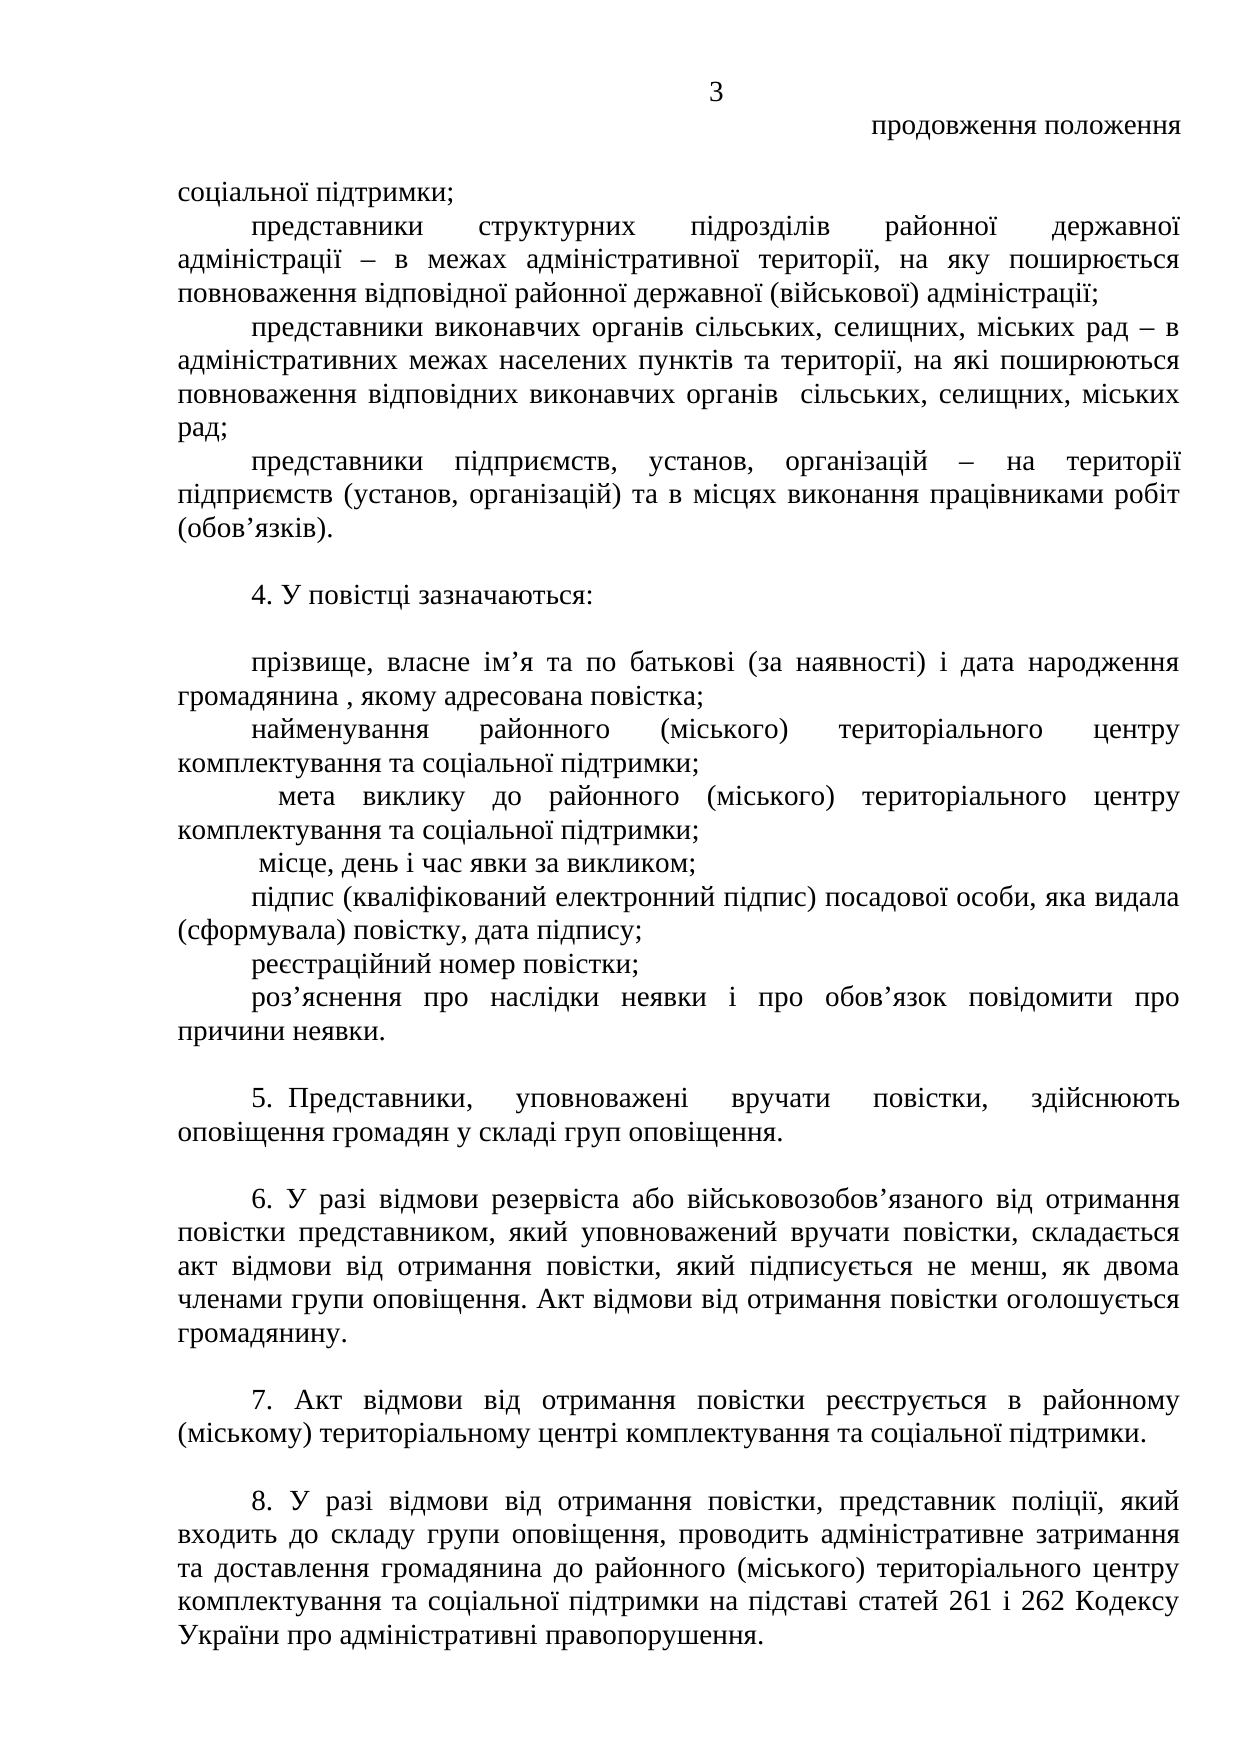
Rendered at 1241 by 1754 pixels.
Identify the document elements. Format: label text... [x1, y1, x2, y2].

list 5. Представники, уповноважені вручати повістки, здійснюють оповіщення громадян у складі груп оповіщення. [177, 1080, 1181, 1147]
list прізвище, власне ім’я та по батькові (за наявності) і дата народження громадянина , якому адресована повістка; [177, 644, 1181, 711]
list 7. Акт відмови від отримання повістки реєструється в районному (міському) територіальному центрі комплектування та соціальної підтримки. [177, 1382, 1181, 1449]
list представники виконавчих органів сільських, селищних, міських рад – в адміністративних межах населених пунктів та території, на які поширюються повноваження відповідних виконавчих органів сільських, селищних, міських рад; [177, 309, 1181, 443]
list 6. У разі відмови резервіста або військовозобов’язаного від отримання повістки представником, який уповноважений вручати повістки, складається акт відмови від отримання повістки, який підписується не менш, як двома членами групи оповіщення. Акт відмови від отримання повістки оголошується громадянину. [177, 1181, 1181, 1348]
list роз’яснення про наслідки неявки і про обов’язок повідомити про причини неявки. [177, 979, 1181, 1047]
list мета виклику до районного (міського) територіального центру комплектування та соціальної підтримки; [177, 778, 1181, 845]
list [177, 174, 1181, 208]
list найменування районного (міського) територіального центру комплектування та соціальної підтримки; [177, 711, 1181, 778]
list представники підприємств, установ, організацій – на території підприємств (установ, організацій) та в місцях виконання працівниками робіт (обов’язків). [177, 443, 1181, 543]
list 4. У повістці зазначаються: [177, 577, 1181, 611]
list 8. У разі відмови від отримання повістки, представник поліції, який входить до складу групи оповіщення, проводить адміністративне затримання та доставлення громадянина до районного (міського) територіального центру комплектування та соціальної підтримки на підставі статей 261 і 262 Кодексу України про адміністративні правопорушення. [177, 1483, 1181, 1650]
list представники структурних підрозділів районної державної адміністрації – в межах адміністративної території, на яку поширюється повноваження відповідної районної державної (військової) адміністрації; [177, 208, 1181, 309]
list реєстраційний номер повістки; [177, 946, 1181, 979]
list підпис (кваліфікований електронний підпис) посадової особи, яка видала (сформувала) повістку, дата підпису; [177, 879, 1181, 946]
list місце, день і час явки за викликом; [177, 845, 1181, 879]
